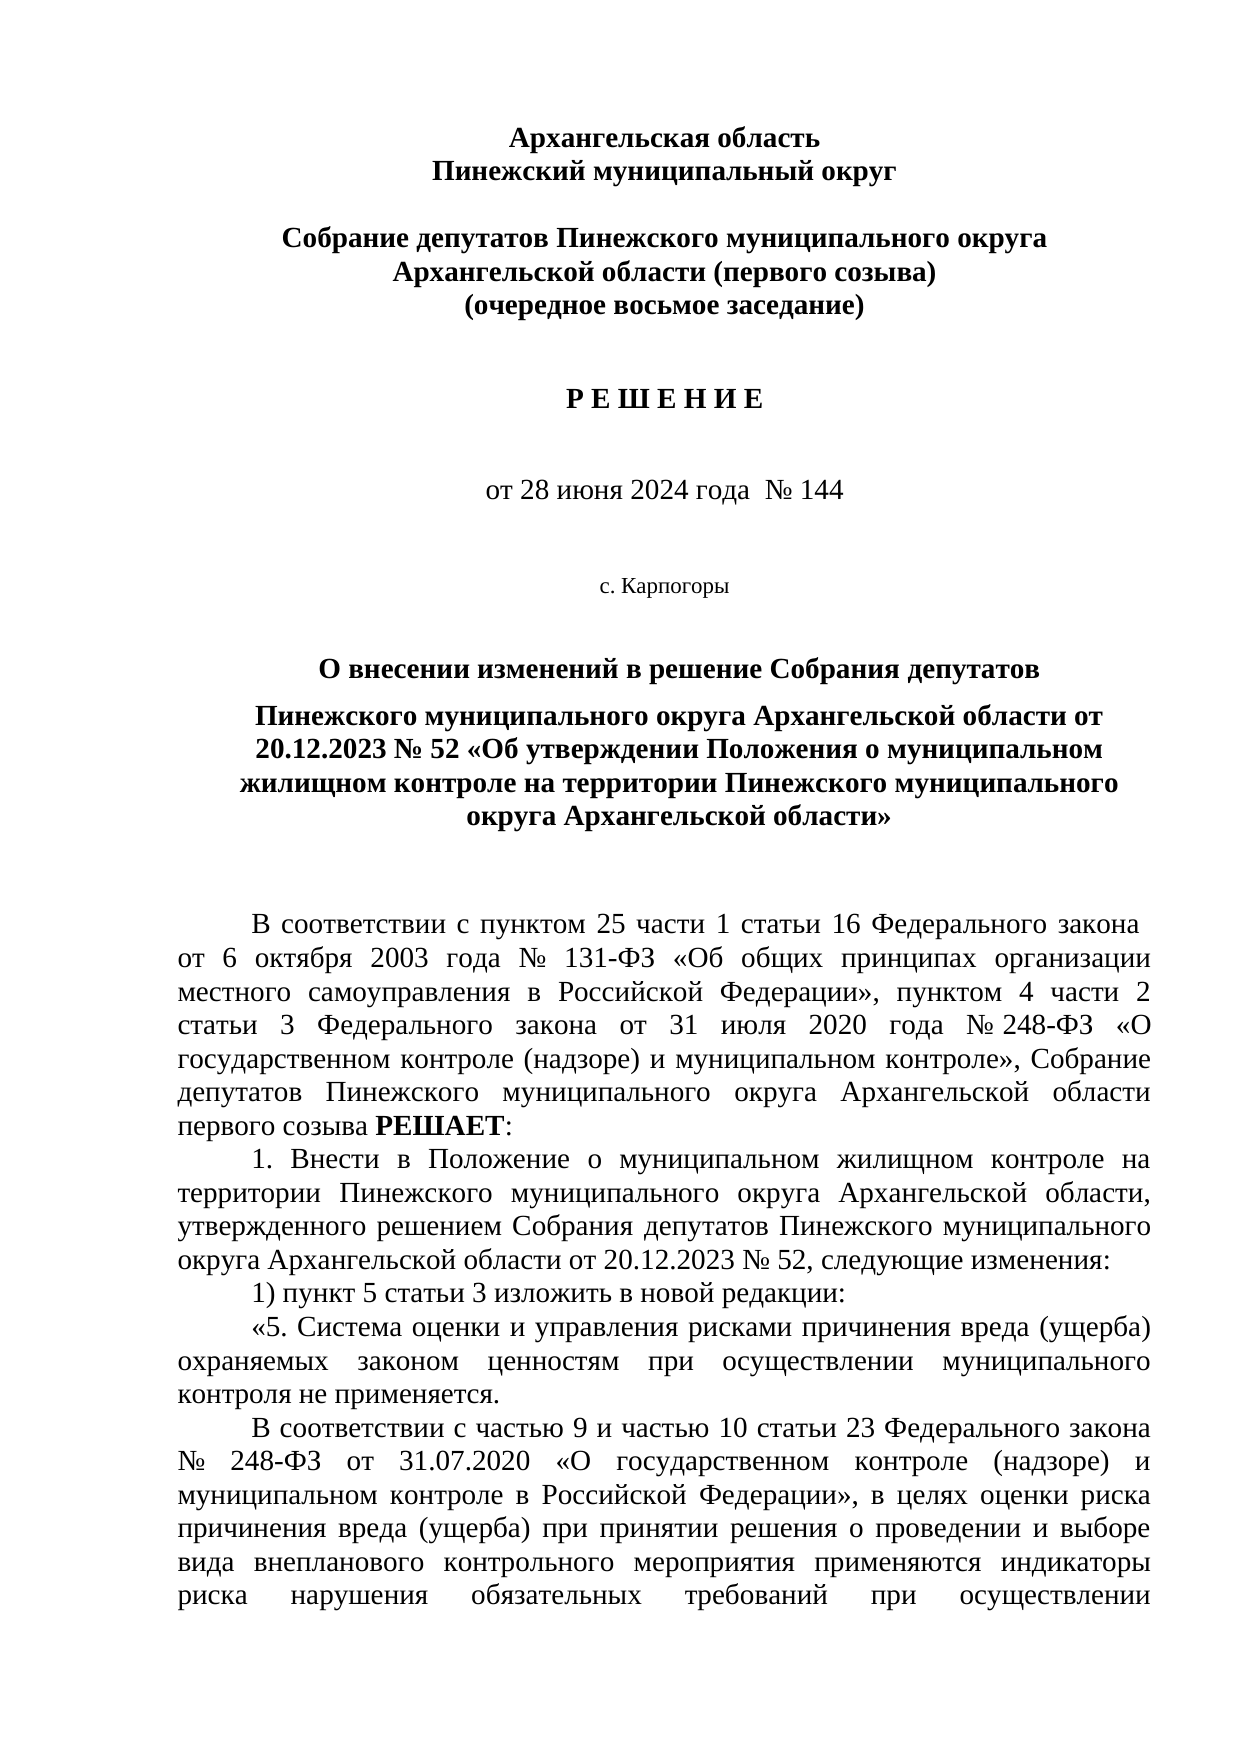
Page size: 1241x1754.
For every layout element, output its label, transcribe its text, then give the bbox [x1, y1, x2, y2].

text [177, 1410, 1152, 1611]
title с. Карпогоры [177, 573, 1152, 599]
title (очередное восьмое заседание) [177, 287, 1152, 321]
text В соответствии с пунктом 25 части 1 статьи 16 Федерального закона от 6 октября 2003 года № 131-ФЗ «Об общих принципах организации местного самоуправления в Российской Федерации», пунктом 4 части 2 статьи 3 Федерального закона от 31 июля 2020 года № 248-ФЗ «О государственном контроле (надзоре) и муниципальном контроле», Собрание депутатов Пинежского муниципального округа Архангельской области первого созыва РЕШАЕТ: [177, 907, 1152, 1141]
title Собрание депутатов Пинежского муниципального округа [177, 220, 1152, 254]
title от 28 июня 2024 года № 144 [177, 472, 1152, 506]
text Пинежского муниципального округа Архангельской области от 20.12.2023 № 52 «Об утверждении Положения о муниципальном жилищном контроле на территории Пинежского муниципального округа Архангельской области» [207, 698, 1152, 832]
title Пинежский муниципальный округ [177, 153, 1152, 187]
text О внесении изменений в решение Собрания депутатов [207, 652, 1152, 685]
title Архангельская область [177, 120, 1152, 153]
text 1. Внести в Положение о муниципальном жилищном контроле на территории Пинежского муниципального округа Архангельской области, утвержденного решением Собрания депутатов Пинежского муниципального округа Архангельской области от 20.12.2023 № 52, следующие изменения: [177, 1141, 1152, 1276]
text «5. Система оценки и управления рисками причинения вреда (ущерба) охраняемых законом ценностям при осуществлении муниципального контроля не применяется. [177, 1309, 1152, 1410]
text 1) пункт 5 статьи 3 изложить в новой редакции: [177, 1276, 1152, 1309]
title Р Е Ш Е Н И Е [177, 381, 1152, 414]
title Архангельской области (первого созыва) [177, 254, 1152, 287]
